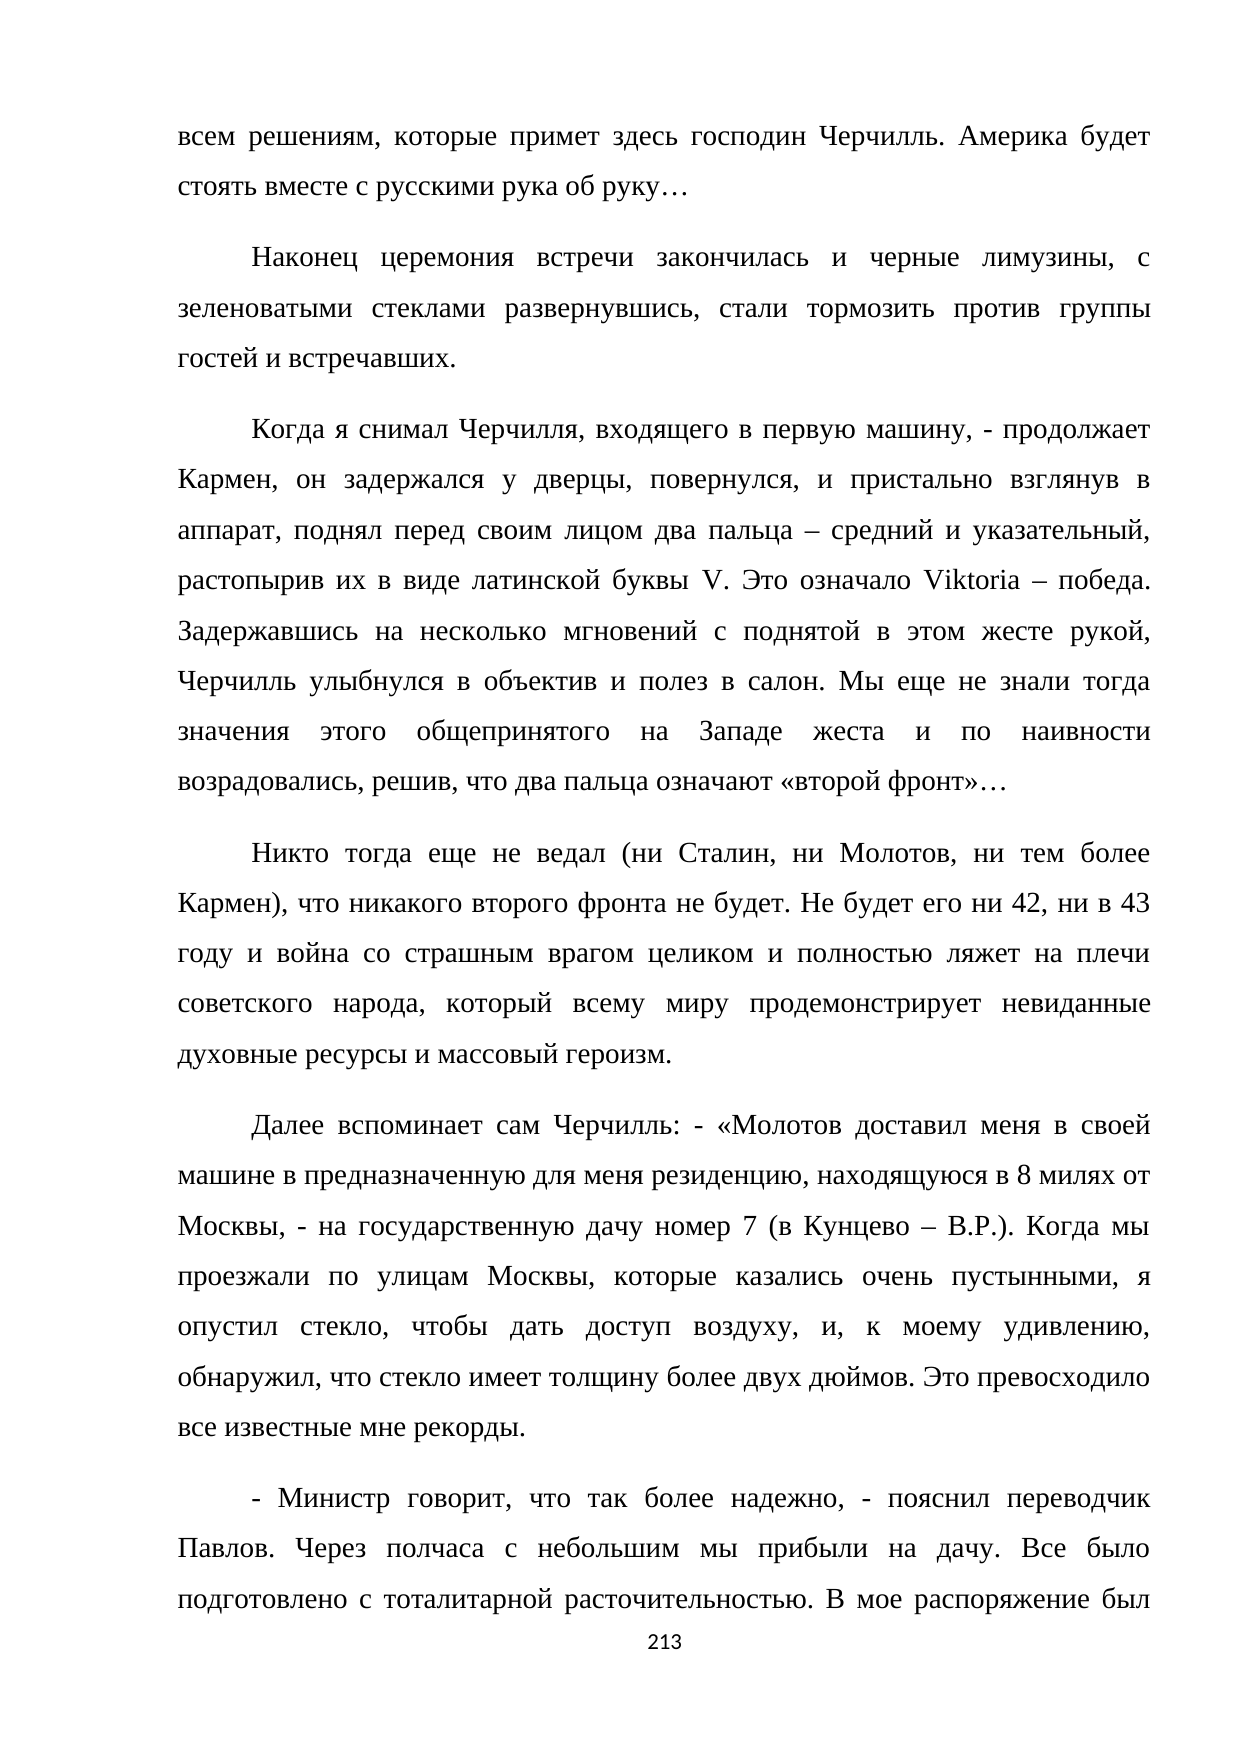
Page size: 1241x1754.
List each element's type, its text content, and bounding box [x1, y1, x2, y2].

text Далее вспоминает сам Черчилль: - «Молотов доставил меня в своей машине в предназначенную для меня резиденцию, находящуюся в 8 милях от Москвы, - на государственную дачу номер 7 (в Кунцево – В.Р.). Когда мы проезжали по улицам Москвы, которые казались очень пустынными, я опустил стекло, чтобы дать доступ воздуху, и, к моему удивлению, обнаружил, что стекло имеет толщину более двух дюймов. Это превосходило все известные мне рекорды. [177, 1107, 1152, 1442]
text Наконец церемония встречи закончилась и черные лимузины, с зеленоватыми стеклами развернувшись, стали тормозить против группы гостей и встречавших. [177, 239, 1152, 374]
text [177, 1480, 1152, 1614]
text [177, 118, 1152, 202]
text Когда я снимал Черчилля, входящего в первую машину, - продолжает Кармен, он задержался у дверцы, повернулся, и пристально взглянув в аппарат, поднял перед своим лицом два пальца – средний и указательный, растопырив их в виде латинской буквы V. Это означало Viktoria – победа. Задержавшись на несколько мгновений с поднятой в этом жесте рукой, Черчилль улыбнулся в объектив и полез в салон. Мы еще не знали тогда значения этого общепринятого на Западе жеста и по наивности возрадовались, решив, что два пальца означают «второй фронт»… [177, 411, 1152, 797]
text Никто тогда еще не ведал (ни Сталин, ни Молотов, ни тем более Кармен), что никакого второго фронта не будет. Не будет его ни 42, ни в 43 году и война со страшным врагом целиком и полностью ляжет на плечи советского народа, который всему миру продемонстрирует невиданные духовные ресурсы и массовый героизм. [177, 835, 1152, 1069]
